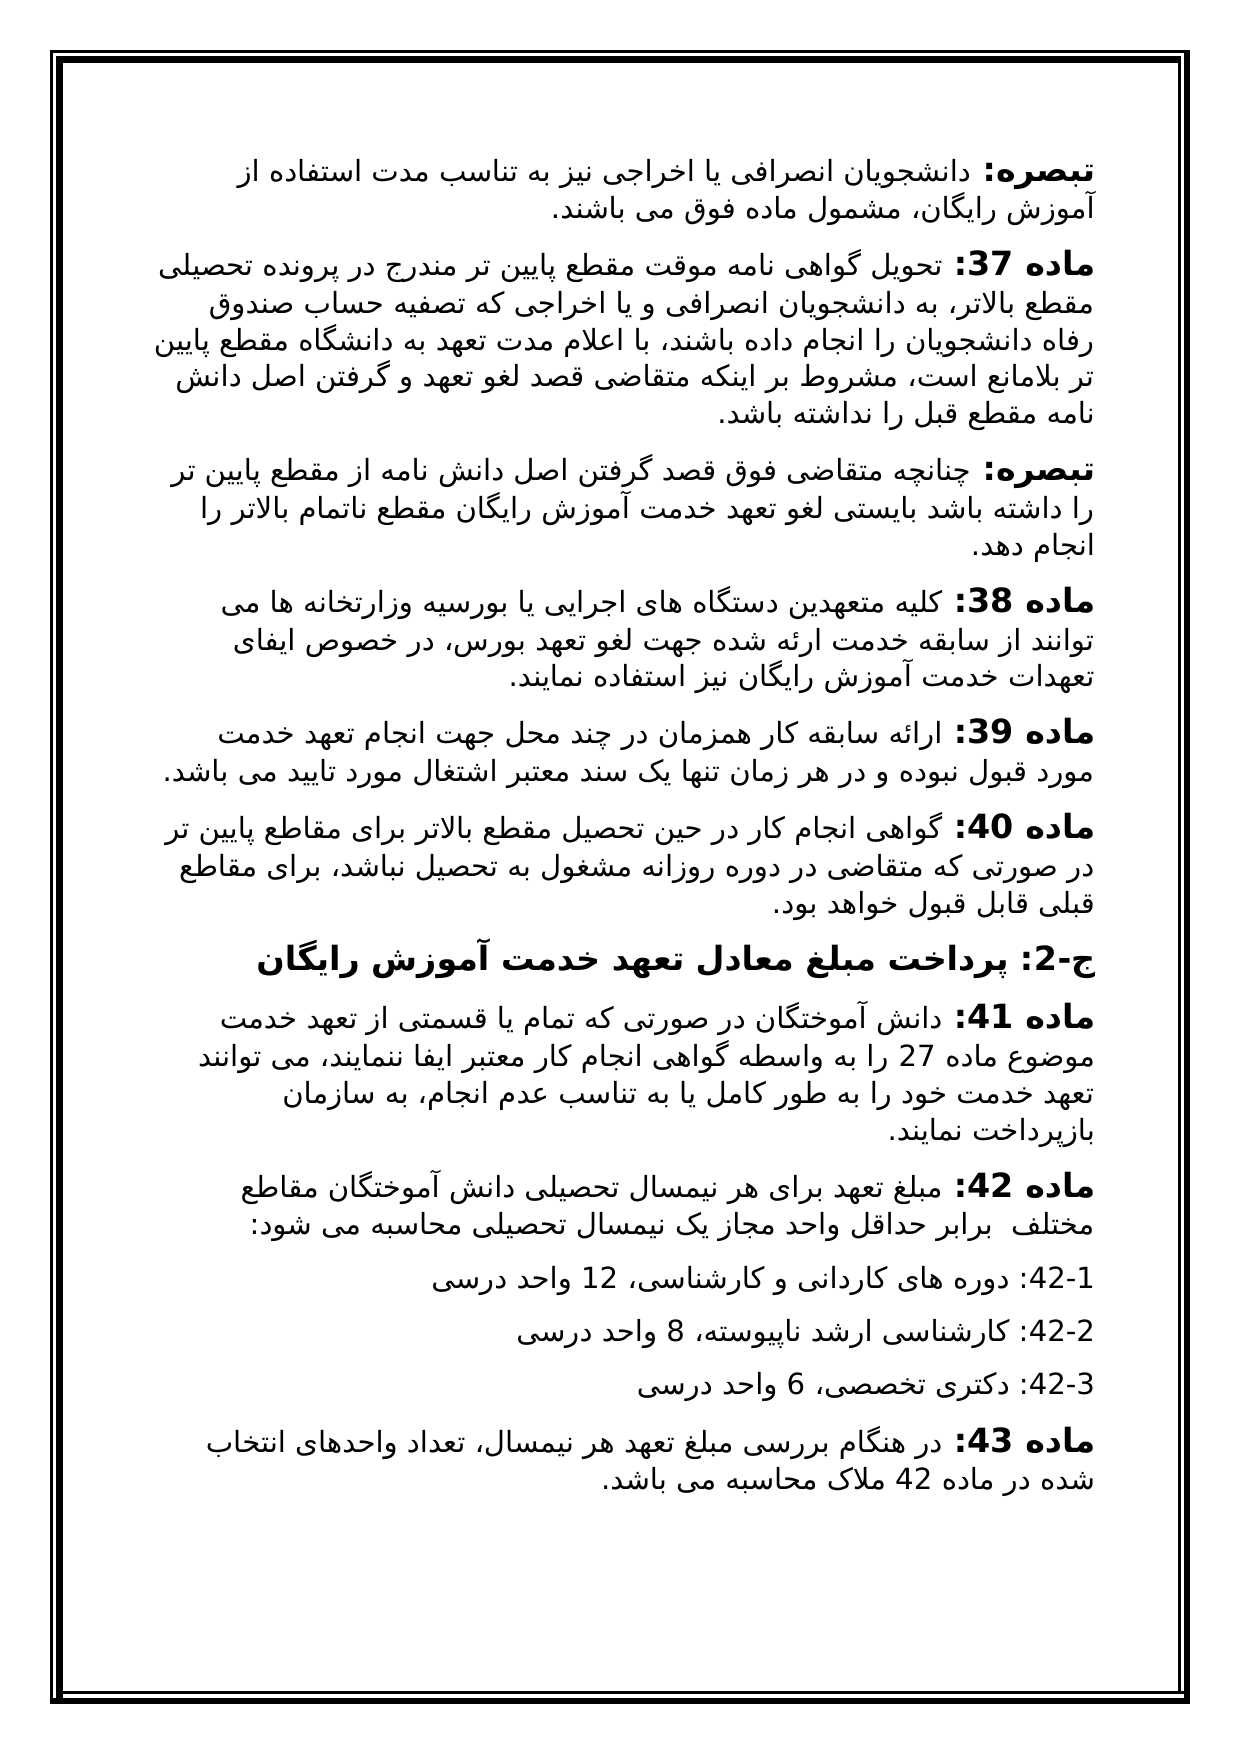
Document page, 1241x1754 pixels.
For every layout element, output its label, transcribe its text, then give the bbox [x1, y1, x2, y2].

text 42-1: دوره های کاردانی و کارشناسی، 12 واحد درسی [150, 1261, 1095, 1295]
text ج-2: پرداخت مبلغ معادل تعهد خدمت آموزش رایگان [150, 939, 1095, 978]
text ماده 42: مبلغ تعهد برای هر نیمسال تحصیلی دانش آموختگان مقاطع مختلف برابر حداقل واحد مجاز یک نیمسال تحصیلی محاسبه می شود: [150, 1166, 1095, 1242]
text ماده 37: تحویل گواهی نامه موقت مقطع پایین تر مندرج در پرونده تحصیلی مقطع بالاتر، به دانشجویان انصرافی و یا اخراجی که تصفیه حساب صندوق رفاه دانشجویان را انجام داده باشند، با اعلام مدت تعهد به دانشگاه مقطع پایین تر بلامانع است، مشروط بر اینکه متقاضی قصد لغو تعهد و گرفتن اصل دانش نامه مقطع قبل را نداشته باشد. [150, 245, 1095, 430]
text ماده 38: کلیه متعهدین دستگاه های اجرایی یا بورسیه وزارتخانه ها می توانند از سابقه خدمت ارئه شده جهت لغو تعهد بورس، در خصوص ایفای تعهدات خدمت آموزش رایگان نیز استفاده نمایند. [150, 581, 1095, 693]
text ماده 41: دانش آموختگان در صورتی که تمام یا قسمتی از تعهد خدمت موضوع ماده 27 را به واسطه گواهی انجام کار معتبر ایفا ننمایند، می توانند تعهد خدمت خود را به طور کامل یا به تناسب عدم انجام، به سازمان بازپرداخت نمایند. [150, 998, 1095, 1147]
text تبصره: چنانچه متقاضی فوق قصد گرفتن اصل دانش نامه از مقطع پایین تر را داشته باشد بایستی لغو تعهد خدمت آموزش رایگان مقطع ناتمام بالاتر را انجام دهد. [150, 450, 1095, 562]
text 42-3: دکتری تخصصی، 6 واحد درسی [150, 1368, 1095, 1402]
text 42-2: کارشناسی ارشد ناپیوسته، 8 واحد درسی [150, 1314, 1095, 1348]
text ماده 40: گواهی انجام کار در حین تحصیل مقطع بالاتر برای مقاطع پایین تر در صورتی که متقاضی در دوره روزانه مشغول به تحصیل نباشد، برای مقاطع قبلی قابل قبول خواهد بود. [150, 808, 1095, 920]
text ماده 39: ارائه سابقه کار همزمان در چند محل جهت انجام تعهد خدمت مورد قبول نبوده و در هر زمان تنها یک سند معتبر اشتغال مورد تایید می باشد. [150, 713, 1095, 788]
text ماده 43: در هنگام بررسی مبلغ تعهد هر نیمسال، تعداد واحدهای انتخاب شده در ماده 42 ملاک محاسبه می باشد. [150, 1421, 1095, 1497]
text تبصره: دانشجویان انصرافی یا اخراجی نیز به تناسب مدت استفاده از آموزش رایگان، مشمول ماده فوق می باشند. [150, 150, 1095, 226]
